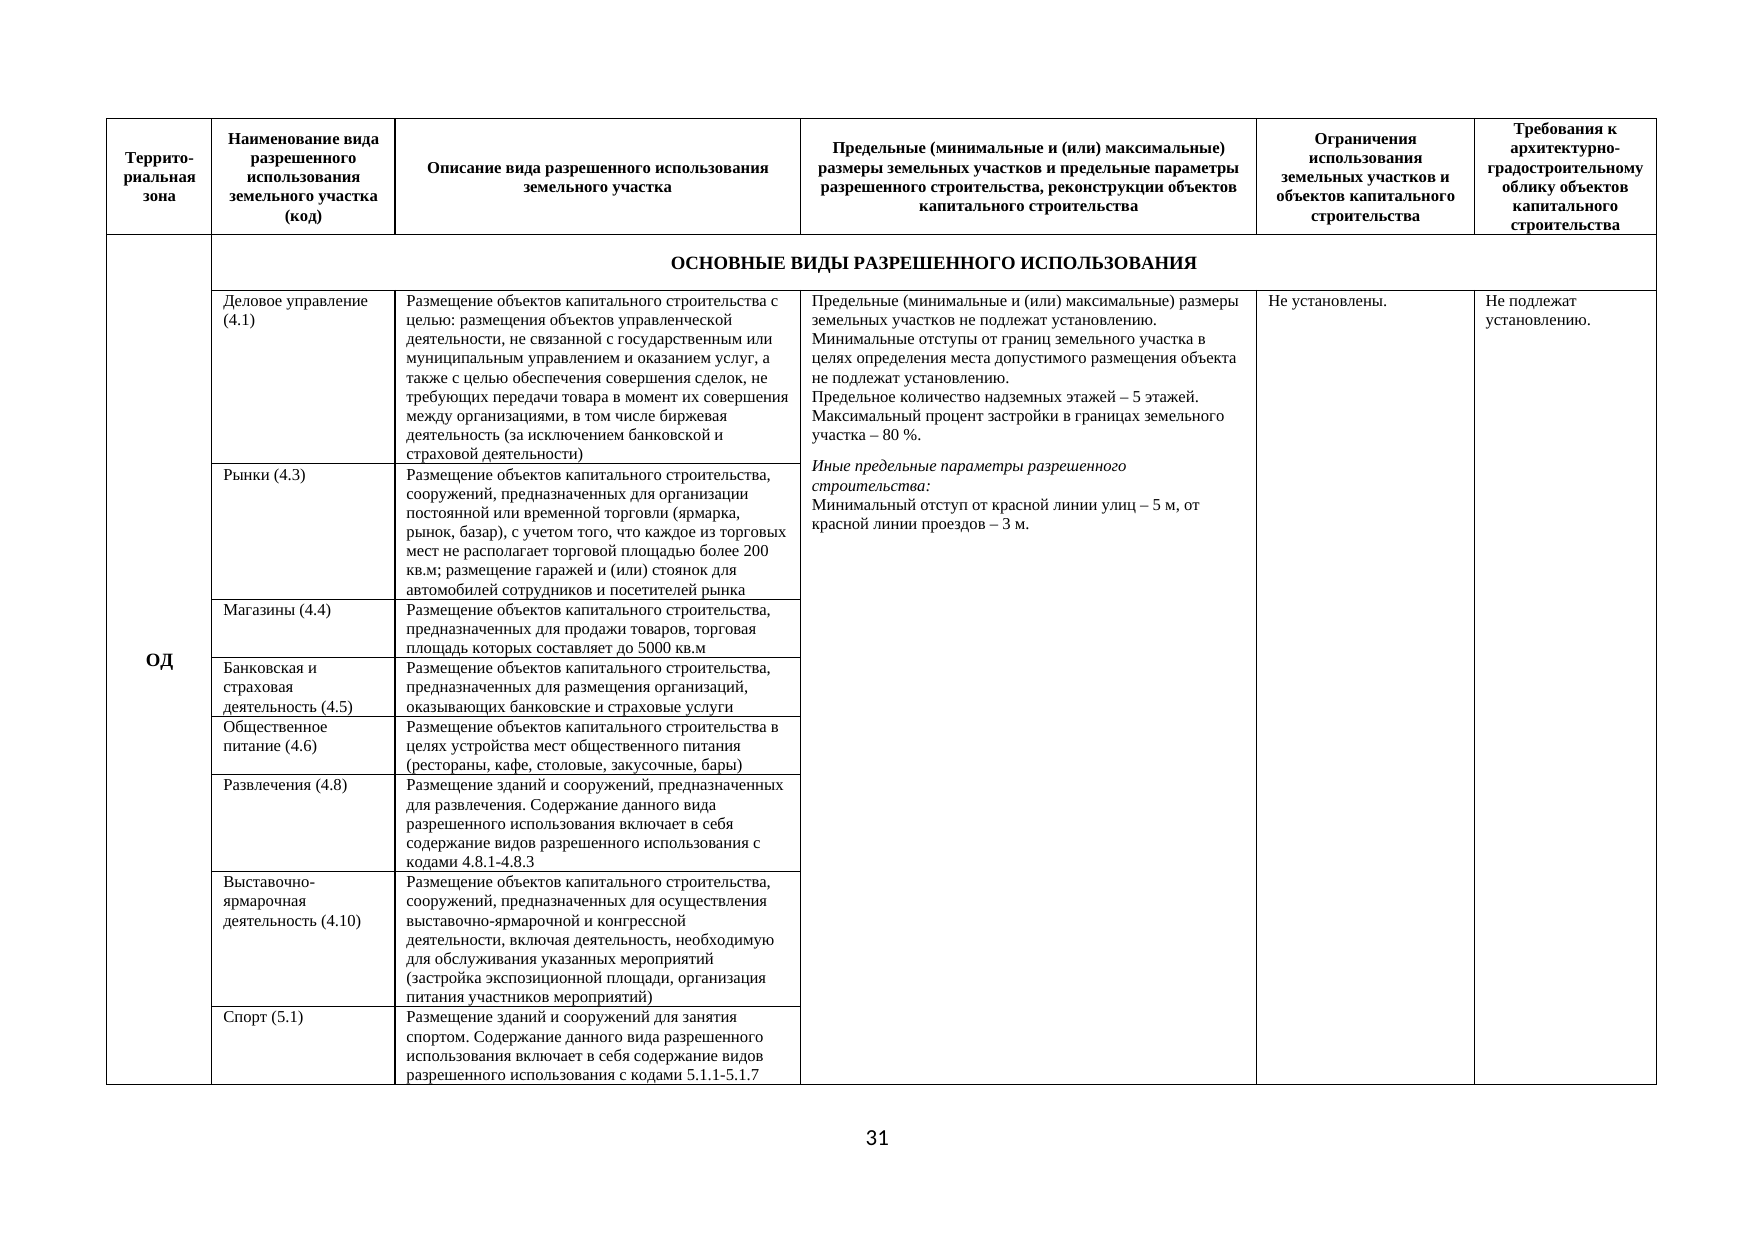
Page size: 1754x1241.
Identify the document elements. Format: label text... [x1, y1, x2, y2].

table_cell Размещение объектов капитального строительства с целью: размещения объектов управленческой деятельности, не связанной с государственным или муниципальным управлением и оказанием услуг, а также с целью обеспечения совершения сделок, не требующих передачи товара в момент их совершения между организациями, в том числе биржевая деятельность (за исключением банковской и страховой деятельности) [396, 291, 800, 463]
table_header Ограничения использования земельных участков и объектов капитального строительства [1257, 119, 1474, 234]
table_header Предельные (минимальные и (или) максимальные) размеры земельных участков и предельные параметры разрешенного строительства, реконструкции объектов капитального строительства [801, 119, 1256, 234]
table_cell Выставочно-ярмарочная деятельность (4.10) [212, 872, 394, 1006]
table_cell Размещение зданий и сооружений для занятия спортом. Содержание данного вида разрешенного использования включает в себя содержание видов разрешенного использования с кодами 5.1.1-5.1.7 [396, 1007, 800, 1084]
table_cell Спорт (5.1) [212, 1007, 394, 1084]
table_cell Размещение объектов капитального строительства в целях устройства мест общественного питания (рестораны, кафе, столовые, закусочные, бары) [396, 717, 800, 774]
table_cell Развлечения (4.8) [212, 775, 394, 871]
table_cell Не подлежат установлению. [1475, 291, 1656, 1084]
table_cell Размещение зданий и сооружений, предназначенных для развлечения. Содержание данного вида разрешенного использования включает в себя содержание видов разрешенного использования с кодами 4.8.1-4.8.3 [396, 775, 800, 871]
table_header Требования к архитектурно-градостроительному облику объектов капитального строительства [1475, 119, 1656, 234]
table_cell Размещение объектов капитального строительства, предназначенных для продажи товаров, торговая площадь которых составляет до 5000 кв.м [396, 600, 800, 657]
table_header Наименование вида разрешенного использования земельного участка (код) [212, 119, 394, 234]
table_header Террито-риальная зона [107, 119, 211, 234]
table_cell Размещение объектов капитального строительства, предназначенных для размещения организаций, оказывающих банковские и страховые услуги [396, 658, 800, 716]
table_cell Общественное питание (4.6) [212, 717, 394, 774]
table_cell ОД [107, 235, 211, 1084]
table_cell ОСНОВНЫЕ ВИДЫ РАЗРЕШЕННОГО ИСПОЛЬЗОВАНИЯ [212, 235, 1656, 290]
table_cell Деловое управление (4.1) [212, 291, 394, 463]
table_cell Банковская и страховая деятельность (4.5) [212, 658, 394, 716]
table_cell Размещение объектов капитального строительства, сооружений, предназначенных для осуществления выставочно-ярмарочной и конгрессной деятельности, включая деятельность, необходимую для обслуживания указанных мероприятий (застройка экспозиционной площади, организация питания участников мероприятий) [396, 872, 800, 1006]
table_cell Не установлены. [1257, 291, 1474, 1084]
table_cell Размещение объектов капитального строительства, сооружений, предназначенных для организации постоянной или временной торговли (ярмарка, рынок, базар), с учетом того, что каждое из торговых мест не располагает торговой площадью более 200 кв.м; размещение гаражей и (или) стоянок для автомобилей сотрудников и посетителей рынка [396, 464, 800, 598]
table_cell Магазины (4.4) [212, 600, 394, 657]
table_cell Рынки (4.3) [212, 464, 394, 598]
table_header Описание вида разрешенного использования земельного участка [396, 119, 800, 234]
